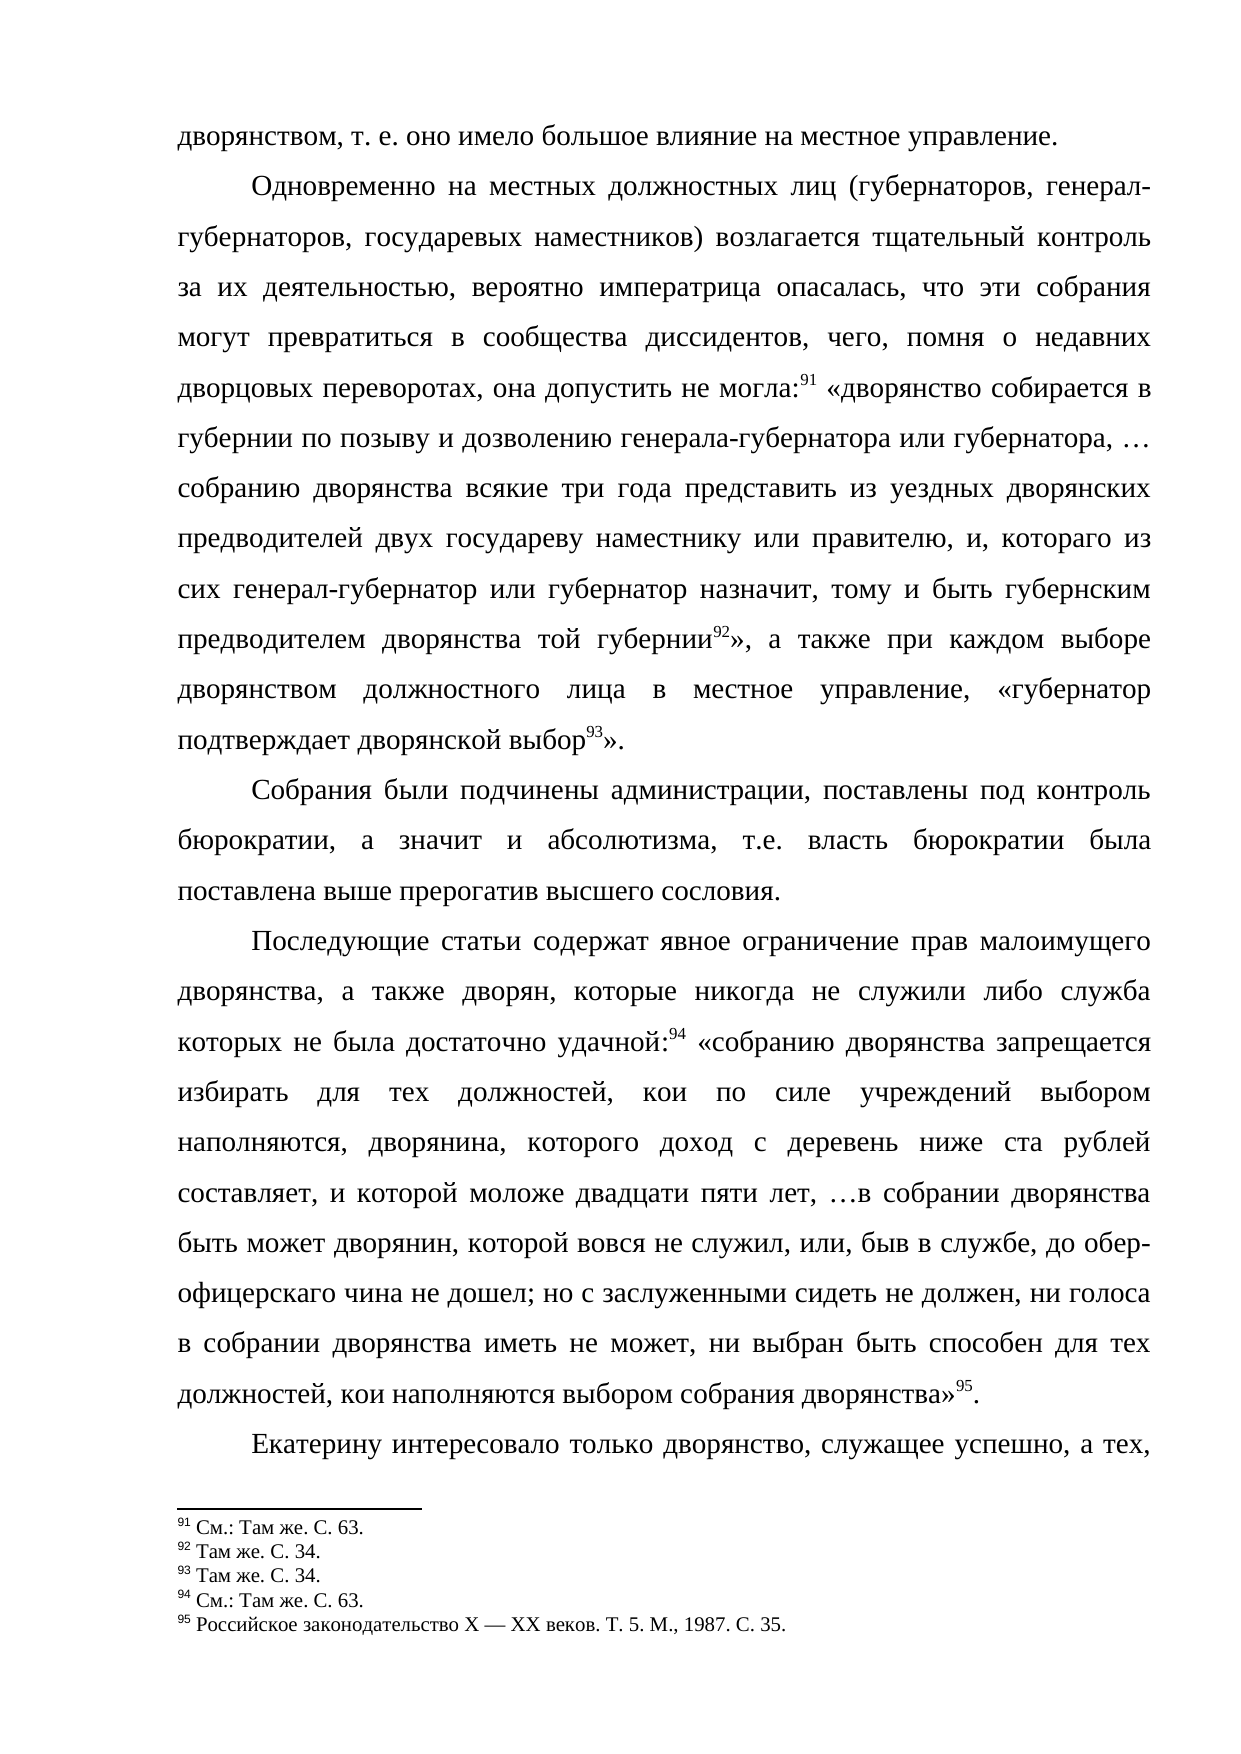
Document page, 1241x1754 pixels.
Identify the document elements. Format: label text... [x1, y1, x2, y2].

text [177, 118, 1152, 152]
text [177, 1426, 1152, 1460]
text Собрания были подчинены администрации, поставлены под контроль бюрократии, а значит и абсолютизма, т.е. власть бюрократии была поставлена выше прерогатив высшего сословия. [177, 772, 1152, 906]
text Одновременно на местных должностных лиц (губернаторов, генерал-губернаторов, государевых наместников) возлагается тщательный контроль за их деятельностью, вероятно императрица опасалась, что эти собрания могут превратиться в сообщества диссидентов, чего, помня о недавних дворцовых переворотах, она допустить не могла: «дворянство собирается в губернии по позыву и дозволению генерала-губернатора или губернатора, …собранию дворянства всякие три года представить из уездных дворянских предводителей двух государеву наместнику или правителю, и, котораго из сих генерал-губернатор или губернатор назначит, тому и быть губернским предводителем дворянства той губернии», а также при каждом выборе дворянством должностного лица в местное управление, «губернатор подтверждает дворянской выбор». [177, 168, 1152, 755]
text Последующие статьи содержат явное ограничение прав малоимущего дворянства, а также дворян, которые никогда не служили либо служба которых не была достаточно удачной: «собранию дворянства запрещается избирать для тех должностей, кои по силе учреждений выбором наполняются, дворянина, которого доход с деревень ниже ста рублей составляет, и которой моложе двадцати пяти лет, …в собрании дворянства быть может дворянин, которой вовся не служил, или, быв в службе, до обер-офицерскаго чина не дошел; но с заслуженными сидеть не должен, ни голоса в собрании дворянства иметь не может, ни выбран быть способен для тех должностей, кои наполняются выбором собрания дворянства». [177, 923, 1152, 1409]
